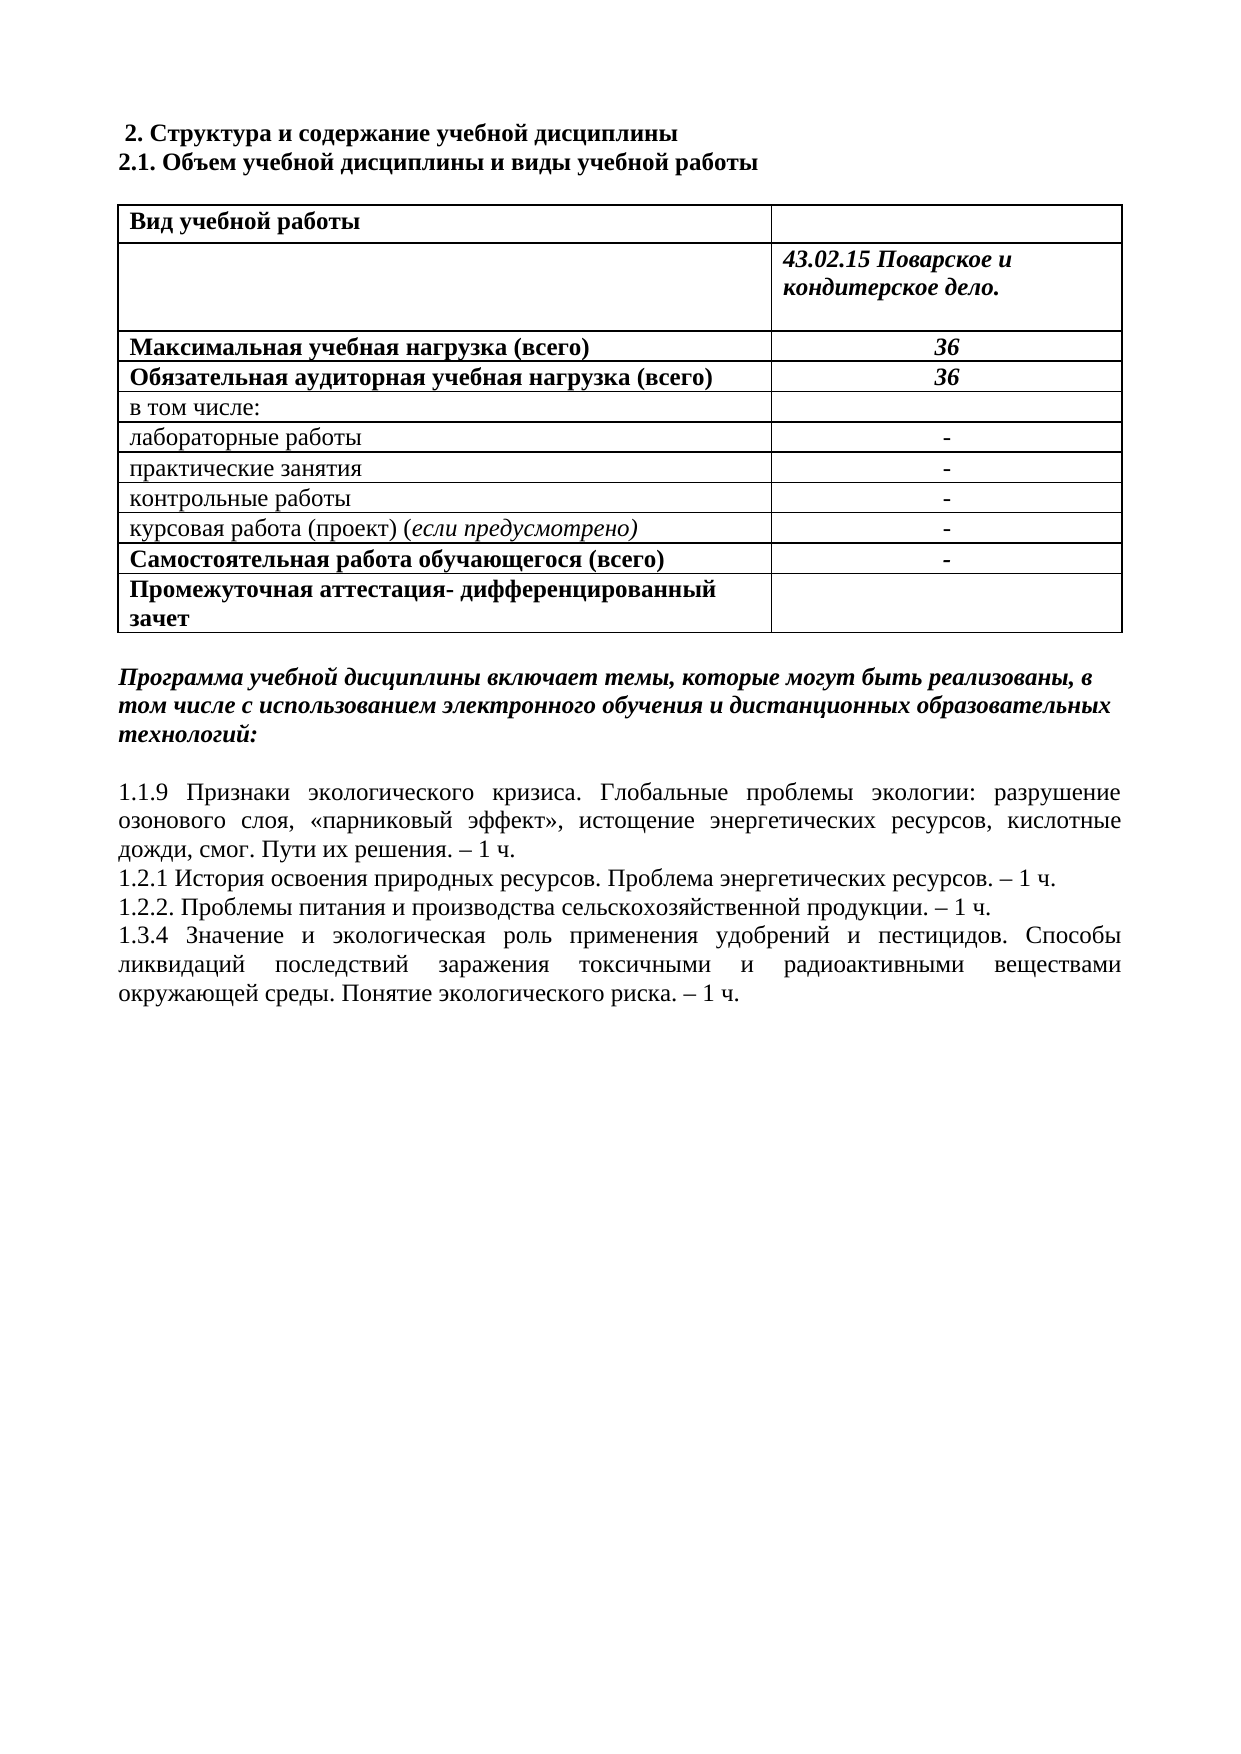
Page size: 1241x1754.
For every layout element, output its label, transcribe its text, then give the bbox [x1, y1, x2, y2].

table_cell 43.02.15 Поварское и кондитерское дело. [772, 244, 1121, 330]
table_cell - [772, 483, 1121, 512]
table_cell Максимальная учебная нагрузка (всего) [119, 332, 771, 360]
table_cell [772, 392, 1121, 421]
table_cell - [772, 513, 1121, 542]
table_cell 36 [772, 332, 1121, 360]
table_cell - [772, 544, 1121, 572]
table_cell 36 [772, 362, 1121, 391]
table_header [772, 206, 1121, 242]
table_header Вид учебной работы [119, 206, 771, 242]
table_cell [772, 574, 1121, 632]
table_cell практические занятия [119, 453, 771, 482]
table_cell Промежуточная аттестация- дифференцированный зачет [119, 574, 771, 632]
table_cell - [772, 453, 1121, 482]
text 1.2.1 История освоения природных ресурсов. Проблема энергетических ресурсов. – 1 ч. [118, 863, 1122, 892]
text 1.3.4 Значение и экологическая роль применения удобрений и пестицидов. Способы ликвидаций последствий заражения токсичными и радиоактивными веществами окружающей среды. Понятие экологического риска. – 1 ч. [118, 921, 1122, 1007]
table_cell - [772, 423, 1121, 451]
text Программа учебной дисциплины включает темы, которые могут быть реализованы, в том числе с использованием электронного обучения и дистанционных образовательных технологий: [118, 662, 1122, 748]
text 1.1.9 Признаки экологического кризиса. Глобальные проблемы экологии: разрушение озонового слоя, «парниковый эффект», истощение энергетических ресурсов, кислотные дожди, смог. Пути их решения. – 1 ч. [118, 777, 1122, 863]
table_cell Самостоятельная работа обучающегося (всего) [119, 544, 771, 572]
text 1.2.2. Проблемы питания и производства сельскохозяйственной продукции. – 1 ч. [118, 892, 1122, 921]
table_cell в том числе: [119, 392, 771, 421]
table_cell Обязательная аудиторная учебная нагрузка (всего) [119, 362, 771, 391]
table_cell контрольные работы [119, 483, 771, 512]
table_cell [119, 244, 771, 330]
table_cell курсовая работа (проект) (если предусмотрено) [119, 513, 771, 542]
text 2. Структура и содержание учебной дисциплины [118, 118, 1122, 147]
text 2.1. Объем учебной дисциплины и виды учебной работы [118, 147, 1122, 176]
table_cell лабораторные работы [119, 423, 771, 451]
